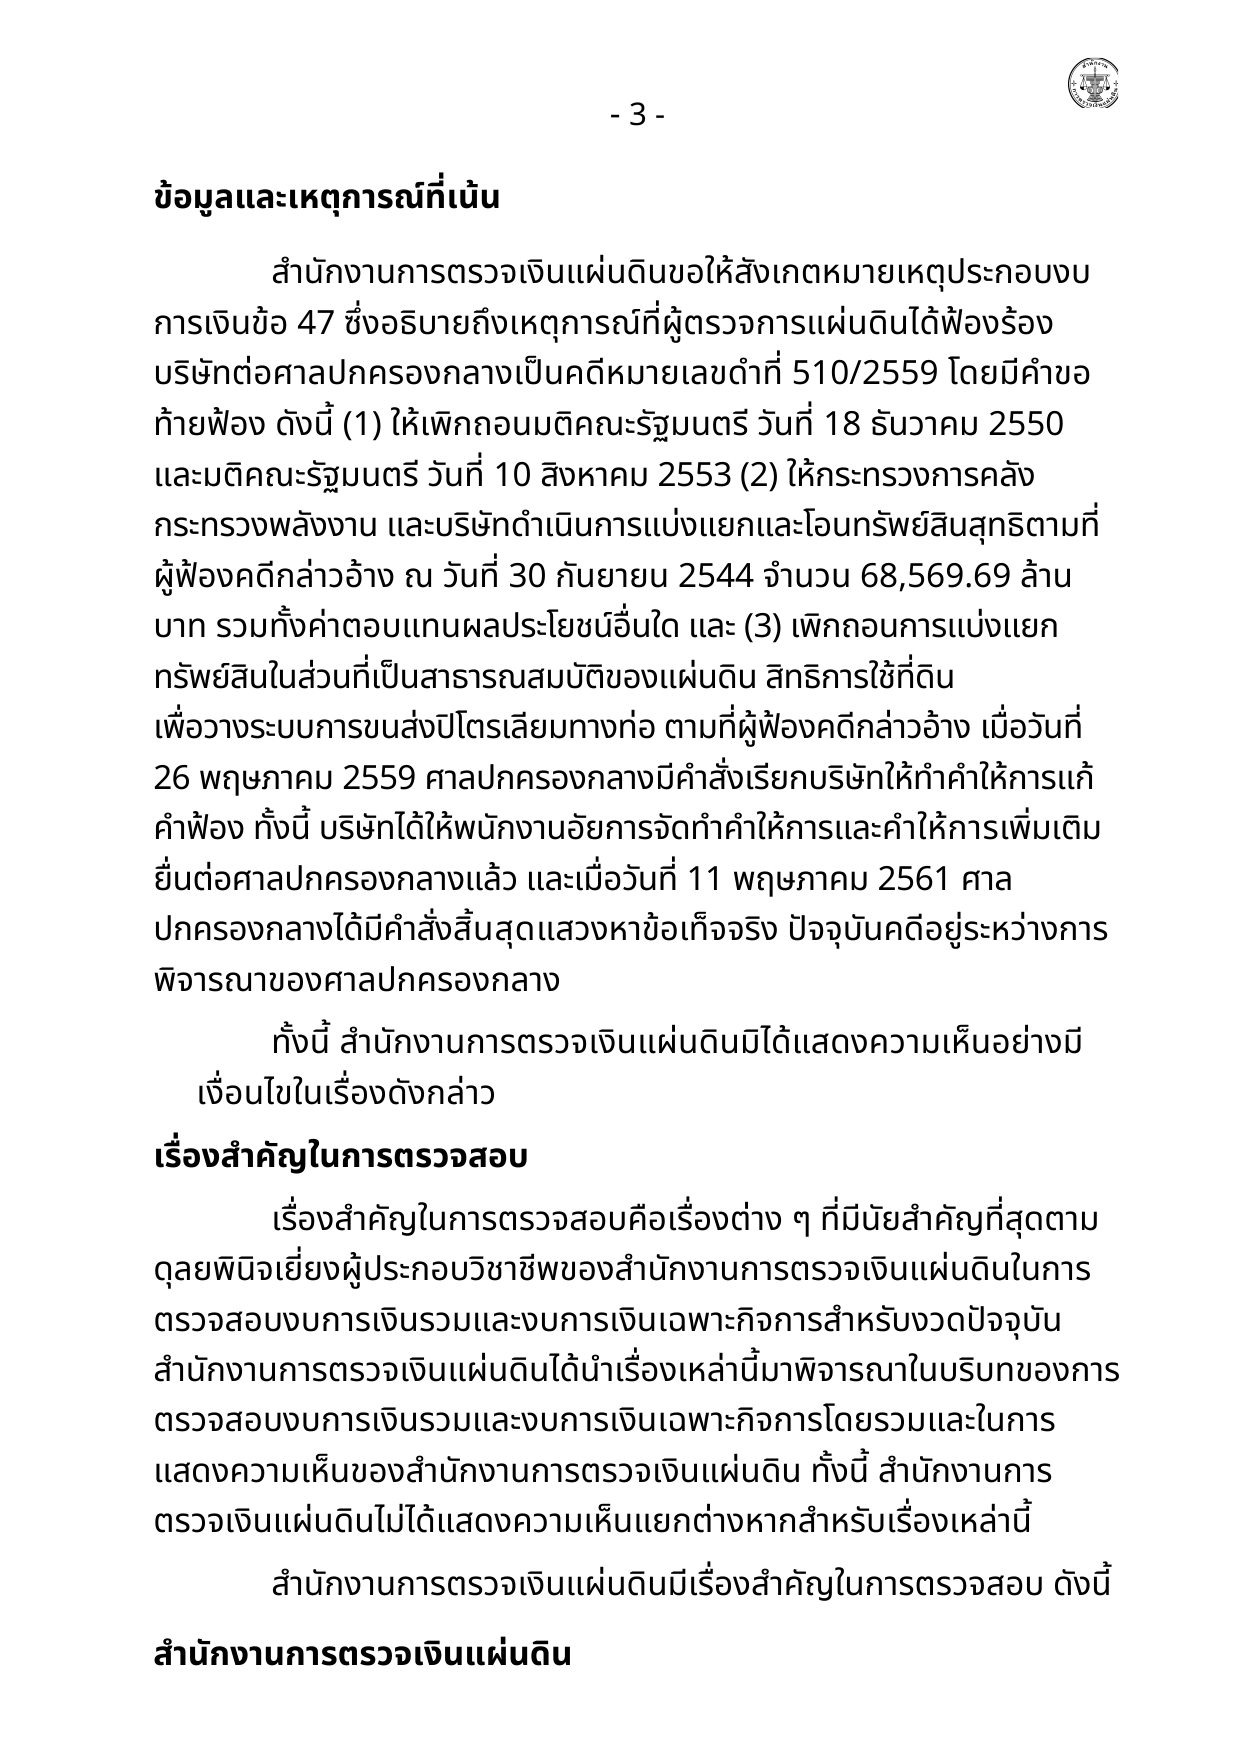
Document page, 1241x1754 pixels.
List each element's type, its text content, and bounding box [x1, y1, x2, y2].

text ข้อมูลและเหตุการณ์ที่เน้น [153, 173, 1121, 223]
text เรื่องสำคัญในการตรวจสอบคือเรื่องต่าง ๆ ที่มีนัยสำคัญที่สุดตามดุลยพินิจเยี่ยงผู้ประกอบวิชาชีพของสำนักงานการตรวจเงินแผ่นดินในการตรวจสอบงบการเงินรวมและงบการเงินเฉพาะกิจการสำหรับงวดปัจจุบัน สำนักงานการตรวจเงินแผ่นดินได้นำเรื่องเหล่านี้มาพิจารณาในบริบทของการตรวจสอบงบการเงินรวมและงบการเงินเฉพาะกิจการโดยรวมและในการแสดงความเห็นของสำนักงานการตรวจเงินแผ่นดิน ทั้งนี้ สำนักงานการตรวจเงินแผ่นดินไม่ได้แสดงความเห็นแยกต่างหากสำหรับเรื่องเหล่านี้ [153, 1195, 1121, 1548]
text สำนักงานการตรวจเงินแผ่นดินมีเรื่องสำคัญในการตรวจสอบ ดังนี้ [153, 1560, 1121, 1611]
picture [1068, 57, 1118, 108]
text เรื่องสำคัญในการตรวจสอบ [153, 1132, 1121, 1182]
text สำนักงานการตรวจเงินแผ่นดินขอให้สังเกตหมายเหตุประกอบงบการเงินข้อ 47 ซึ่งอธิบายถึงเหตุการณ์ที่ผู้ตรวจการแผ่นดินได้ฟ้องร้องบริษัทต่อศาลปกครองกลางเป็นคดีหมายเลขดำที่ 510/2559 โดยมีคำขอท้ายฟ้อง ดังนี้ (1) ให้เพิกถอนมติคณะรัฐมนตรี วันที่ 18 ธันวาคม 2550 และมติคณะรัฐมนตรี วันที่ 10 สิงหาคม 2553 (2) ให้กระทรวงการคลัง กระทรวงพลังงาน และบริษัทดำเนินการแบ่งแยกและโอนทรัพย์สินสุทธิตามที่ผู้ฟ้องคดีกล่าวอ้าง ณ วันที่ 30 กันยายน 2544 จำนวน 68,569.69 ล้านบาท รวมทั้งค่าตอบแทนผลประโยชน์อื่นใด และ (3) เพิกถอนการแบ่งแยกทรัพย์สินในส่วนที่เป็นสาธารณสมบัติของแผ่นดิน สิทธิการใช้ที่ดิน เพื่อวางระบบการขนส่งปิโตรเลียมทางท่อ ตามที่ผู้ฟ้องคดีกล่าวอ้าง เมื่อวันที่ 26 พฤษภาคม 2559 ศาลปกครองกลางมีคำสั่งเรียกบริษัทให้ทำคำให้การแก้คำฟ้อง ทั้งนี้ บริษัทได้ให้พนักงานอัยการจัดทำคำให้การและคำให้การเพิ่มเติมยื่นต่อศาลปกครองกลางแล้ว และเมื่อวันที่ 11 พฤษภาคม 2561 ศาลปกครองกลางได้มีคำสั่งสิ้นสุดแสวงหาข้อเท็จจริง ปัจจุบันคดีอยู่ระหว่างการพิจารณาของศาลปกครองกลาง [153, 248, 1121, 1006]
text ทั้งนี้ สำนักงานการตรวจเงินแผ่นดินมิได้แสดงความเห็นอย่างมีเงื่อนไขในเรื่องดังกล่าว [196, 1018, 1121, 1119]
